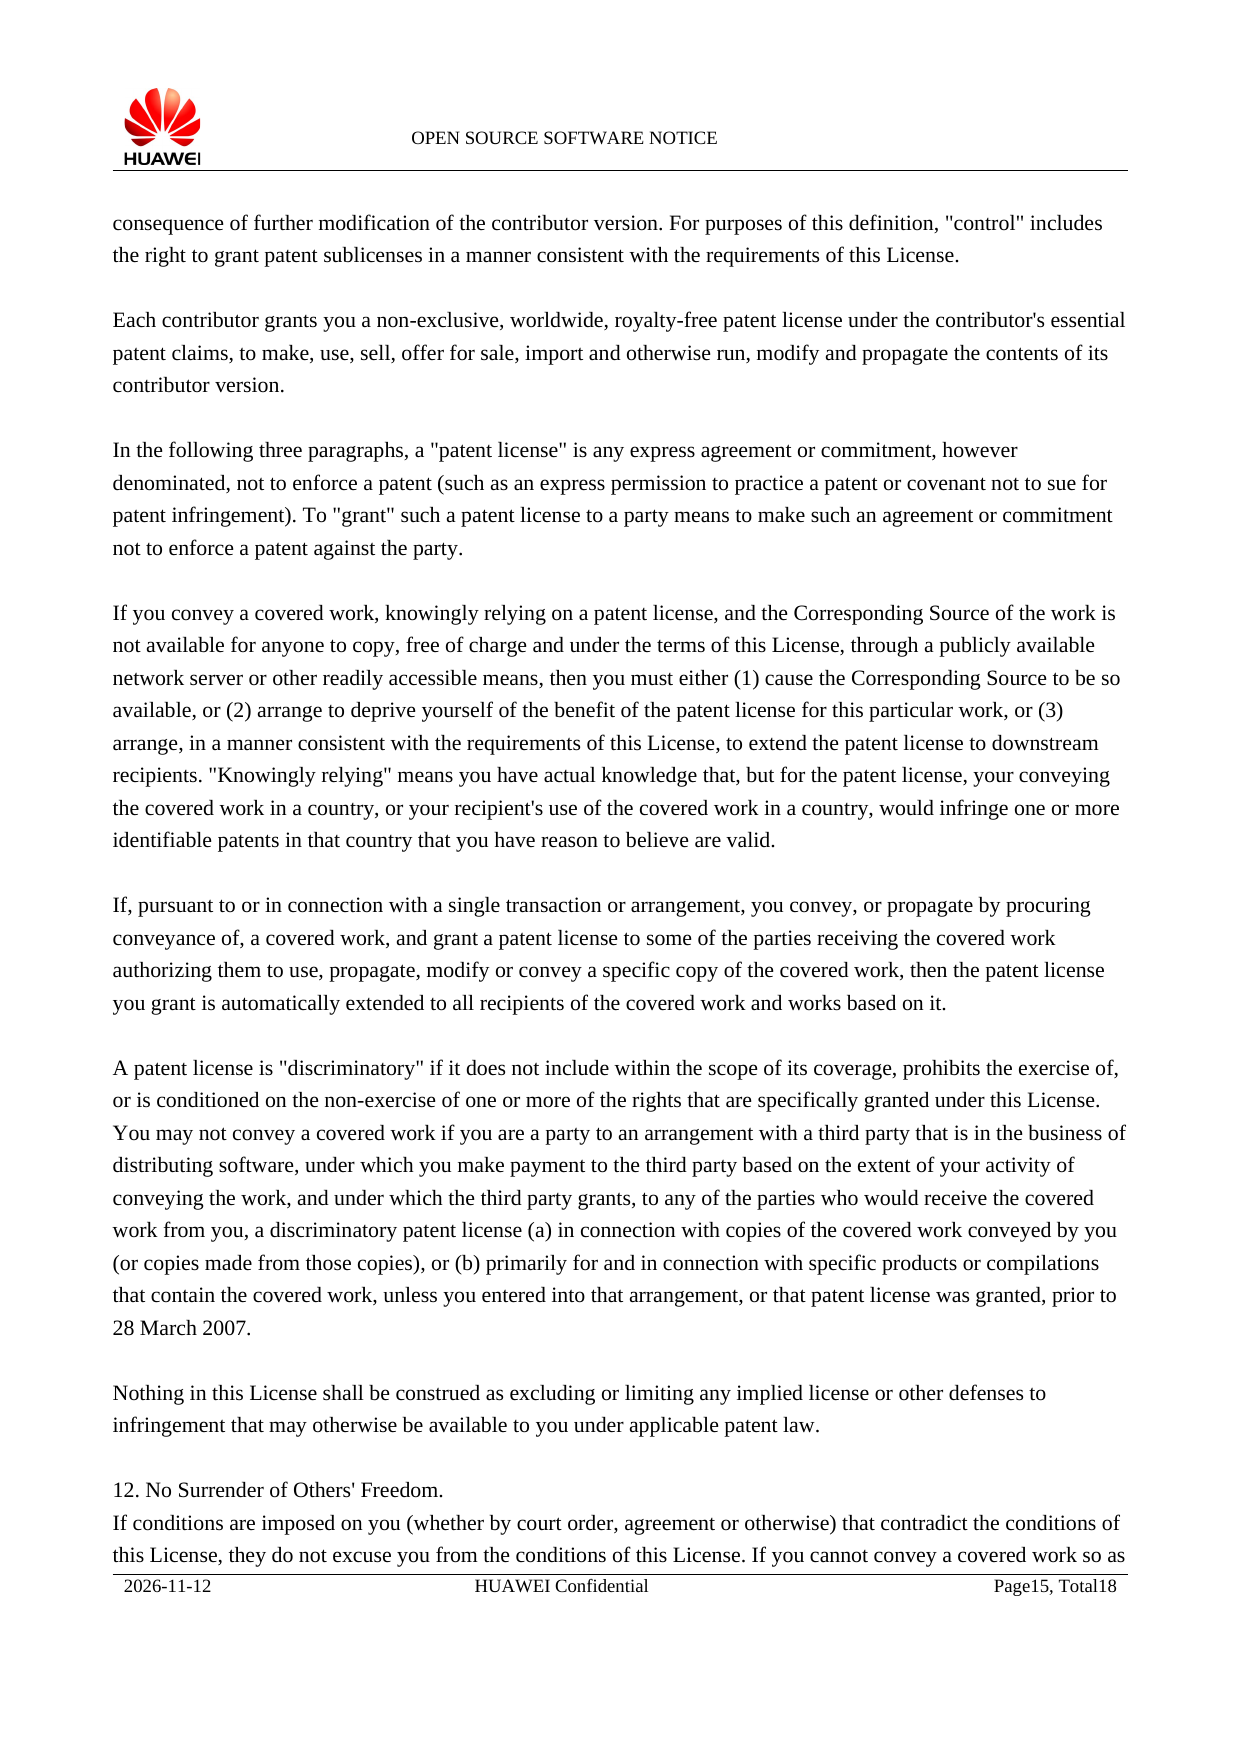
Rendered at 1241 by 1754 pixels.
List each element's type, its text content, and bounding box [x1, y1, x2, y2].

text 12. No Surrender of Others' Freedom. [112, 1474, 1128, 1506]
text A patent license is "discriminatory" if it does not include within the scope of its coverage, prohibits the exercise of, or is conditioned on the non-exercise of one or more of the rights that are specifically granted under this License. You may not convey a covered work if you are a party to an arrangement with a third party that is in the business of distributing software, under which you make payment to the third party based on the extent of your activity of conveying the work, and under which the third party grants, to any of the parties who would receive the covered work from you, a discriminatory patent license (a) in connection with copies of the covered work conveyed by you (or copies made from those copies), or (b) primarily for and in connection with specific products or compilations that contain the covered work, unless you entered into that arrangement, or that patent license was granted, prior to 28 March 2007. [112, 1051, 1128, 1344]
text Each contributor grants you a non-exclusive, worldwide, royalty-free patent license under the contributor's essential patent claims, to make, use, sell, offer for sale, import and otherwise run, modify and propagate the contents of its contributor version. [112, 304, 1128, 401]
picture [124, 88, 201, 165]
text If, pursuant to or in connection with a single transaction or arrangement, you convey, or propagate by procuring conveyance of, a covered work, and grant a patent license to some of the parties receiving the covered work authorizing them to use, propagate, modify or convey a specific copy of the covered work, then the patent license you grant is automatically extended to all recipients of the covered work and works based on it. [112, 889, 1128, 1019]
text Nothing in this License shall be construed as excluding or limiting any implied license or other defenses to infringement that may otherwise be available to you under applicable patent law. [112, 1376, 1128, 1441]
text In the following three paragraphs, a "patent license" is any express agreement or commitment, however denominated, not to enforce a patent (such as an express permission to practice a patent or covenant not to sue for patent infringement). To "grant" such a patent license to a party means to make such an agreement or commitment not to enforce a patent against the party. [112, 434, 1128, 564]
text If you convey a covered work, knowingly relying on a patent license, and the Corresponding Source of the work is not available for anyone to copy, free of charge and under the terms of this License, through a publicly available network server or other readily accessible means, then you must either (1) cause the Corresponding Source to be so available, or (2) arrange to deprive yourself of the benefit of the patent license for this particular work, or (3) arrange, in a manner consistent with the requirements of this License, to extend the patent license to downstream recipients. "Knowingly relying" means you have actual knowledge that, but for the patent license, your conveying the covered work in a country, or your recipient's use of the covered work in a country, would infringe one or more identifiable patents in that country that you have reason to believe are valid. [112, 596, 1128, 856]
